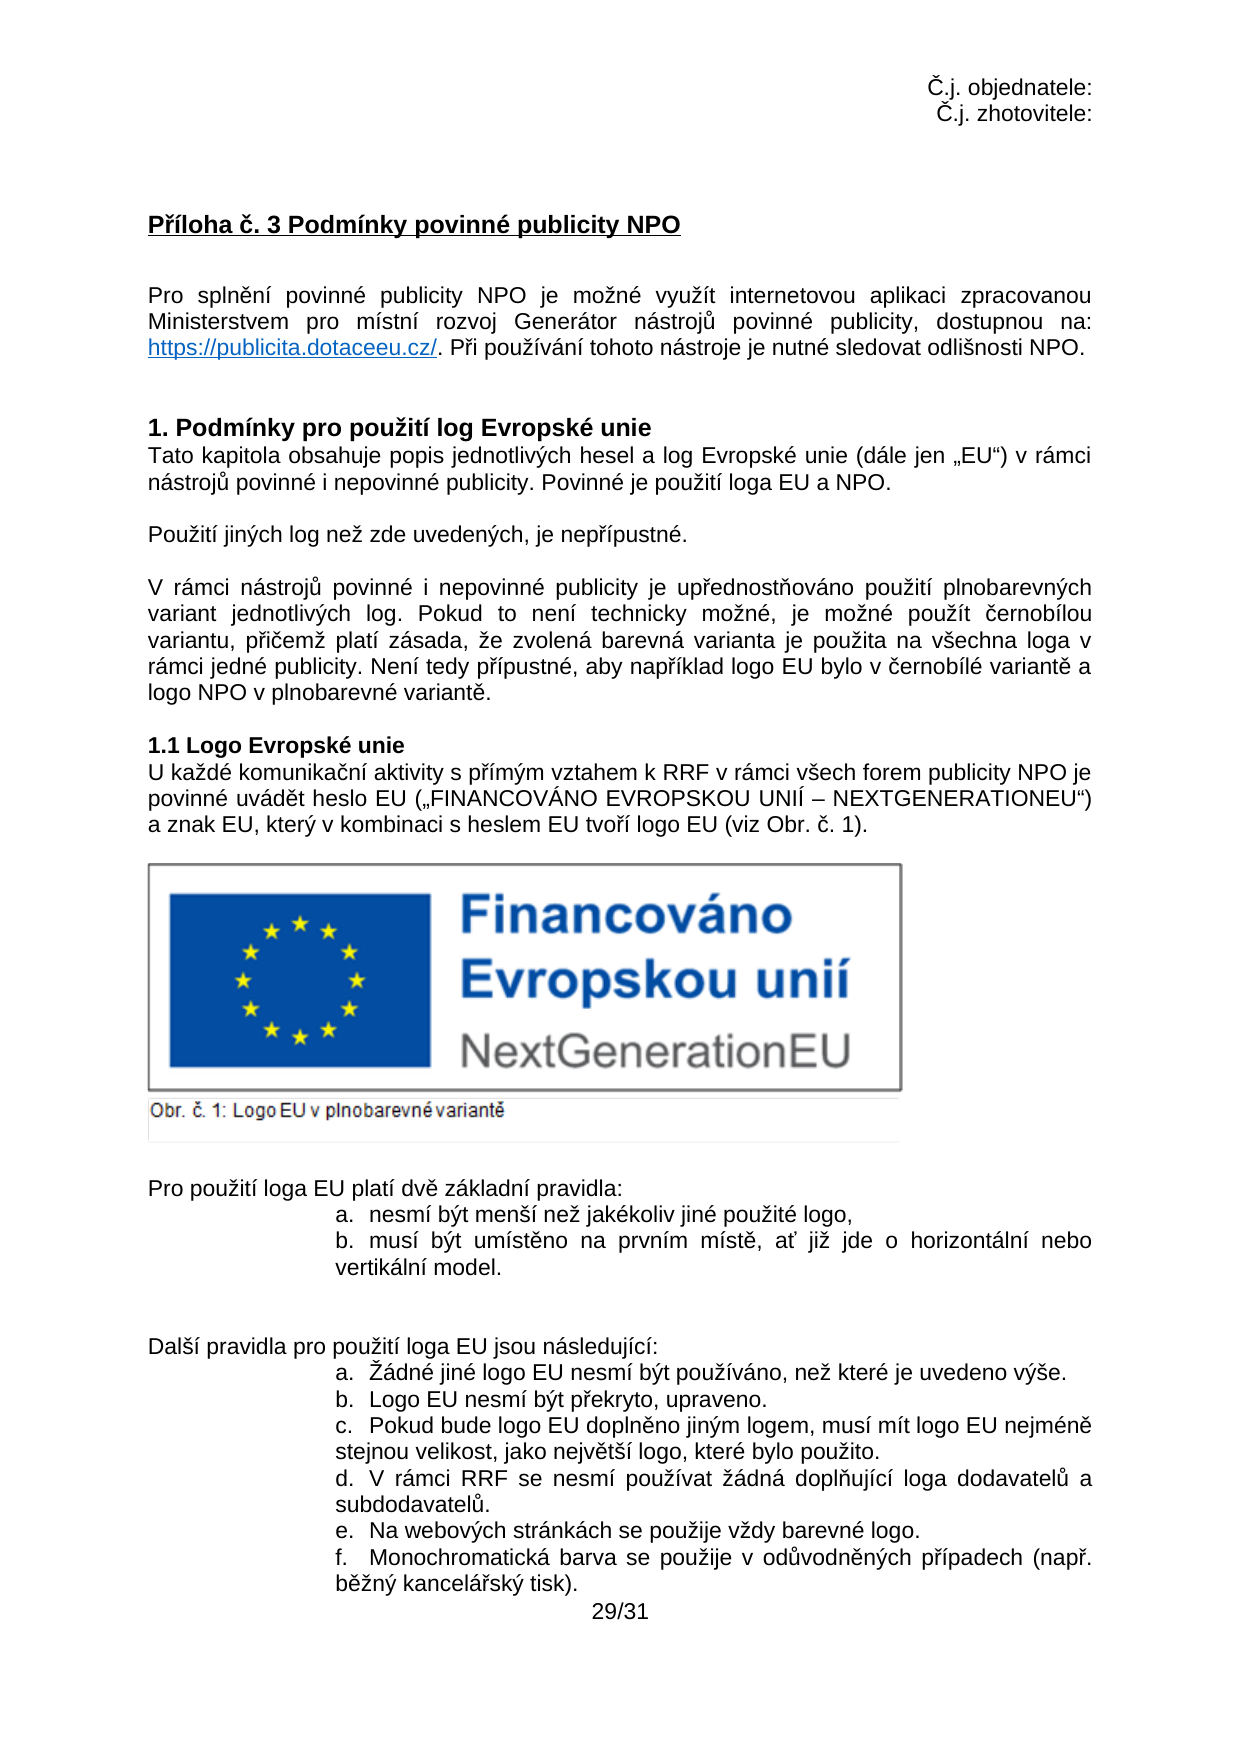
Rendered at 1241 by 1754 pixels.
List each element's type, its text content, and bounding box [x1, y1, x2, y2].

text U každé komunikační aktivity s přímým vztahem k RRF v rámci všech forem publicity NPO je povinné uvádět heslo EU („FINANCOVÁNO EVROPSKOU UNIÍ – NEXTGENERATIONEU“) a znak EU, který v kombinaci s heslem EU tvoří logo EU (viz Obr. č. 1). [148, 758, 1093, 837]
text V rámci nástrojů povinné i nepovinné publicity je upřednostňováno použití plnobarevných variant jednotlivých log. Pokud to není technicky možné, je možné použít černobílou variantu, přičemž platí zásada, že zvolená barevná varianta je použita na všechna loga v rámci jedné publicity. Není tedy přípustné, aby například logo EU bylo v černobílé variantě a logo NPO v plnobarevné variantě. [148, 574, 1093, 706]
text 1.1 Logo Evropské unie [148, 732, 1093, 758]
list nesmí být menší než jakékoliv jiné použité logo, [335, 1201, 1093, 1227]
text Příloha č. 3 Podmínky povinné publicity NPO [148, 210, 1093, 238]
list Žádné jiné logo EU nesmí být používáno, než které je uvedeno výše. [335, 1359, 1093, 1386]
list V rámci RRF se nesmí používat žádná doplňující loga dodavatelů a subdodavatelů. [335, 1465, 1093, 1517]
list Pokud bude logo EU doplněno jiným logem, musí mít logo EU nejméně stejnou velikost, jako největší logo, které bylo použito. [335, 1412, 1093, 1465]
text Pro splnění povinné publicity NPO je možné využít internetovou aplikaci zpracovanou Ministerstvem pro místní rozvoj Generátor nástrojů povinné publicity, dostupnou na: https://publicita.dotaceeu.cz/. Při používání tohoto nástroje je nutné sledovat odlišnosti NPO. [148, 282, 1093, 361]
text Pro použití loga EU platí dvě základní pravidla: [148, 1175, 1093, 1201]
text 1. Podmínky pro použití log Evropské unie [148, 413, 1093, 442]
list Logo EU nesmí být překryto, upraveno. [335, 1386, 1093, 1412]
list musí být umístěno na prvním místě, ať již jde o horizontální nebo vertikální model. [335, 1227, 1093, 1280]
picture [147, 863, 906, 1144]
list Monochromatická barva se použije v odůvodněných případech (např. běžný kancelářský tisk). [335, 1544, 1093, 1596]
text Použití jiných log než zde uvedených, je nepřípustné. [148, 521, 1093, 548]
text Další pravidla pro použití loga EU jsou následující: [148, 1333, 1093, 1359]
list Na webových stránkách se použije vždy barevné logo. [335, 1517, 1093, 1544]
text Tato kapitola obsahuje popis jednotlivých hesel a log Evropské unie (dále jen „EU“) v rámci nástrojů povinné i nepovinné publicity. Povinné je použití loga EU a NPO. [148, 442, 1093, 495]
